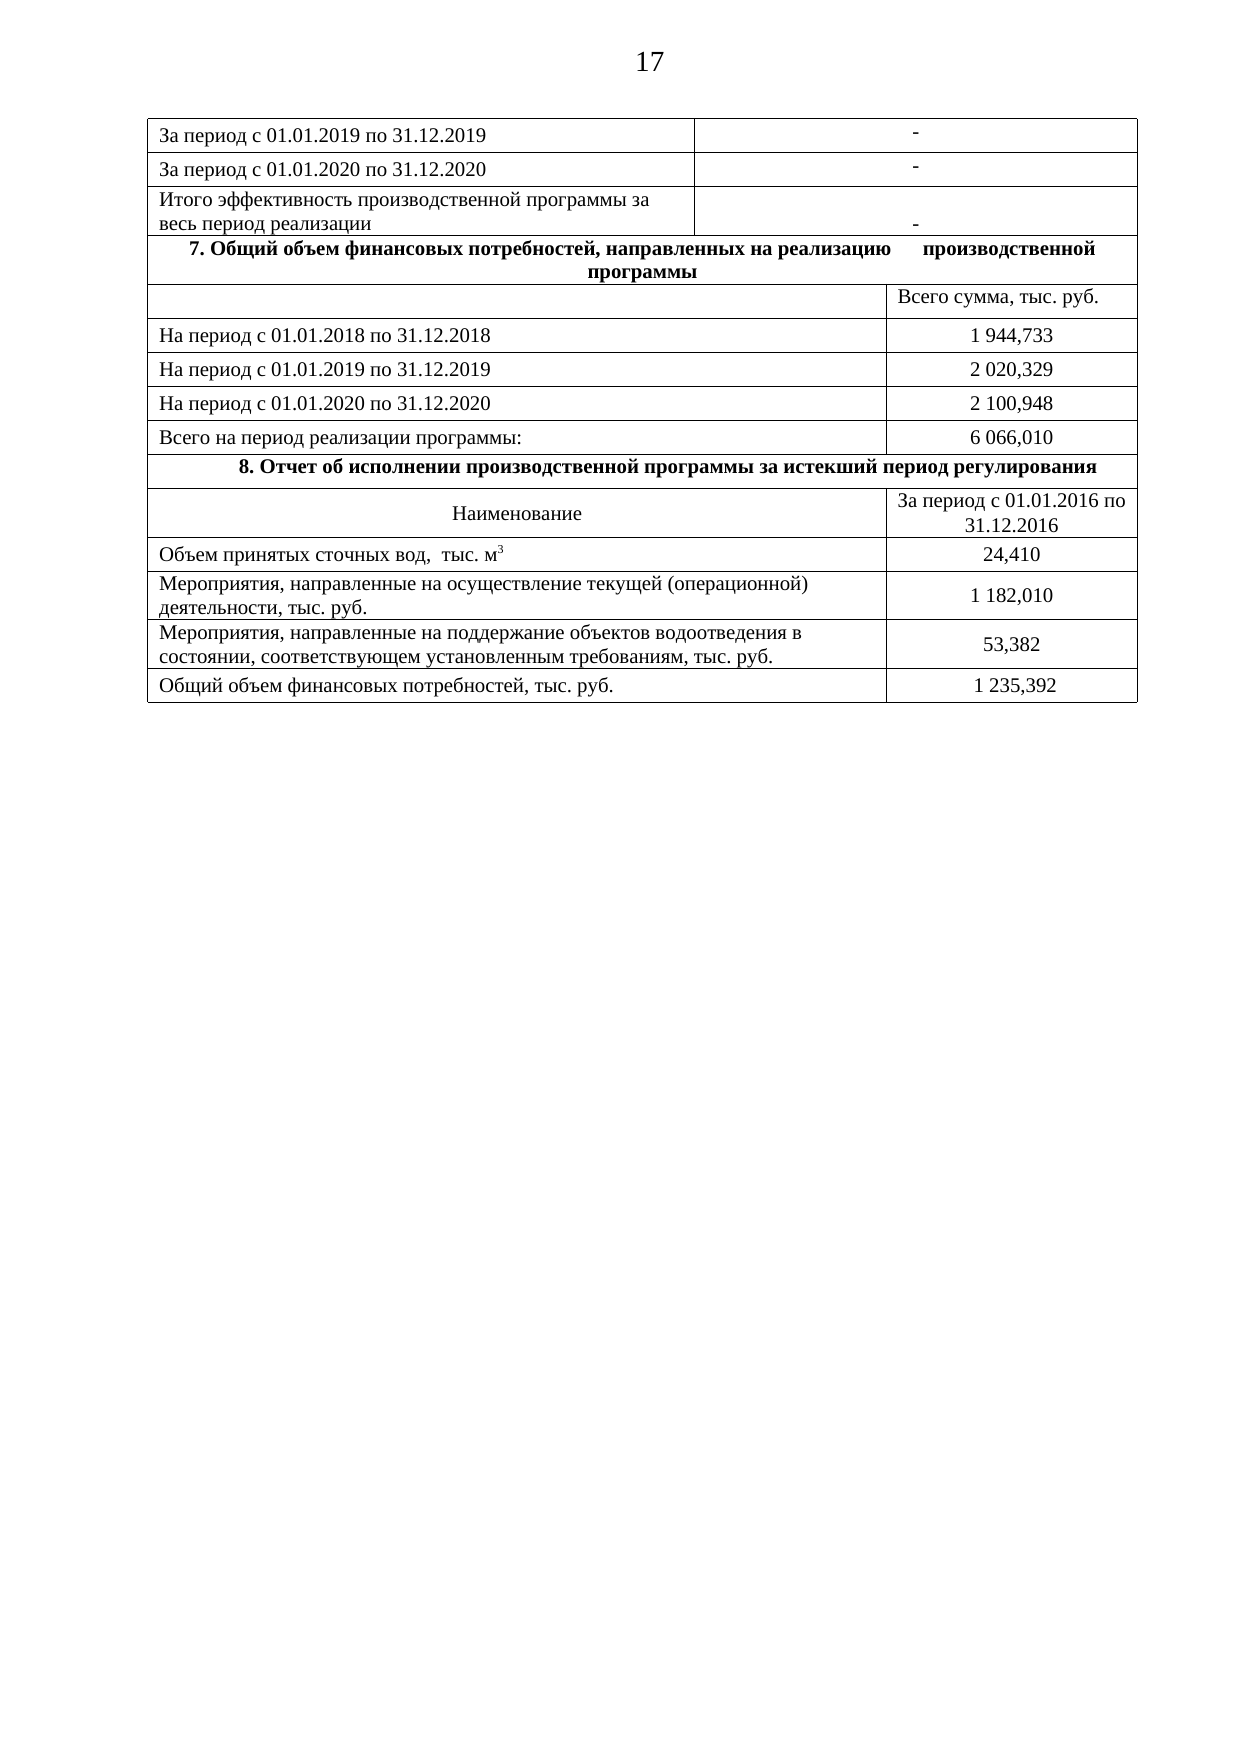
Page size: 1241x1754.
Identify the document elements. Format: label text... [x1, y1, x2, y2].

table_cell 8. Отчет об исполнении производственной программы за истекший период регулирования [148, 455, 1137, 488]
table_cell 53,382 [887, 620, 1137, 668]
table_cell Общий объем финансовых потребностей, тыс. руб. [148, 669, 886, 702]
table_cell 2 020,329 [887, 353, 1137, 386]
table_cell Объем принятых сточных вод, тыс. м3 [148, 538, 886, 571]
table_cell 6 066,010 [887, 421, 1137, 454]
table_cell Мероприятия, направленные на осуществление текущей (операционной) деятельности, тыс. руб. [148, 572, 886, 619]
table_cell 1 182,010 [887, 572, 1137, 619]
table_cell За период с 01.01.2016 по 31.12.2016 [887, 489, 1137, 537]
table_cell На период с 01.01.2018 по 31.12.2018 [148, 319, 886, 352]
table_cell - [695, 153, 1137, 186]
table_cell 1 944,733 [887, 319, 1137, 352]
table_cell На период с 01.01.2020 по 31.12.2020 [148, 387, 886, 420]
table_cell На период с 01.01.2019 по 31.12.2019 [148, 353, 886, 386]
table_cell 7. Общий объем финансовых потребностей, направленных на реализацию производственной программы [148, 236, 1137, 283]
table_cell - [695, 119, 1137, 152]
table_cell 24,410 [887, 538, 1137, 571]
table_cell Мероприятия, направленные на поддержание объектов водоотведения в состоянии, соответствующем установленным требованиям, тыс. руб. [148, 620, 886, 668]
table_cell Всего на период реализации программы: [148, 421, 886, 454]
table_cell За период с 01.01.2020 по 31.12.2020 [148, 153, 694, 186]
table_cell Всего сумма, тыс. руб. [887, 285, 1137, 318]
table_cell - [695, 187, 1137, 235]
table_cell 2 100,948 [887, 387, 1137, 420]
table_cell Итого эффективность производственной программы за весь период реализации [148, 187, 694, 235]
table_cell [148, 285, 886, 318]
table_cell За период с 01.01.2019 по 31.12.2019 [148, 119, 694, 152]
table_cell Наименование [148, 489, 886, 537]
table_cell 1 235,392 [887, 669, 1137, 702]
